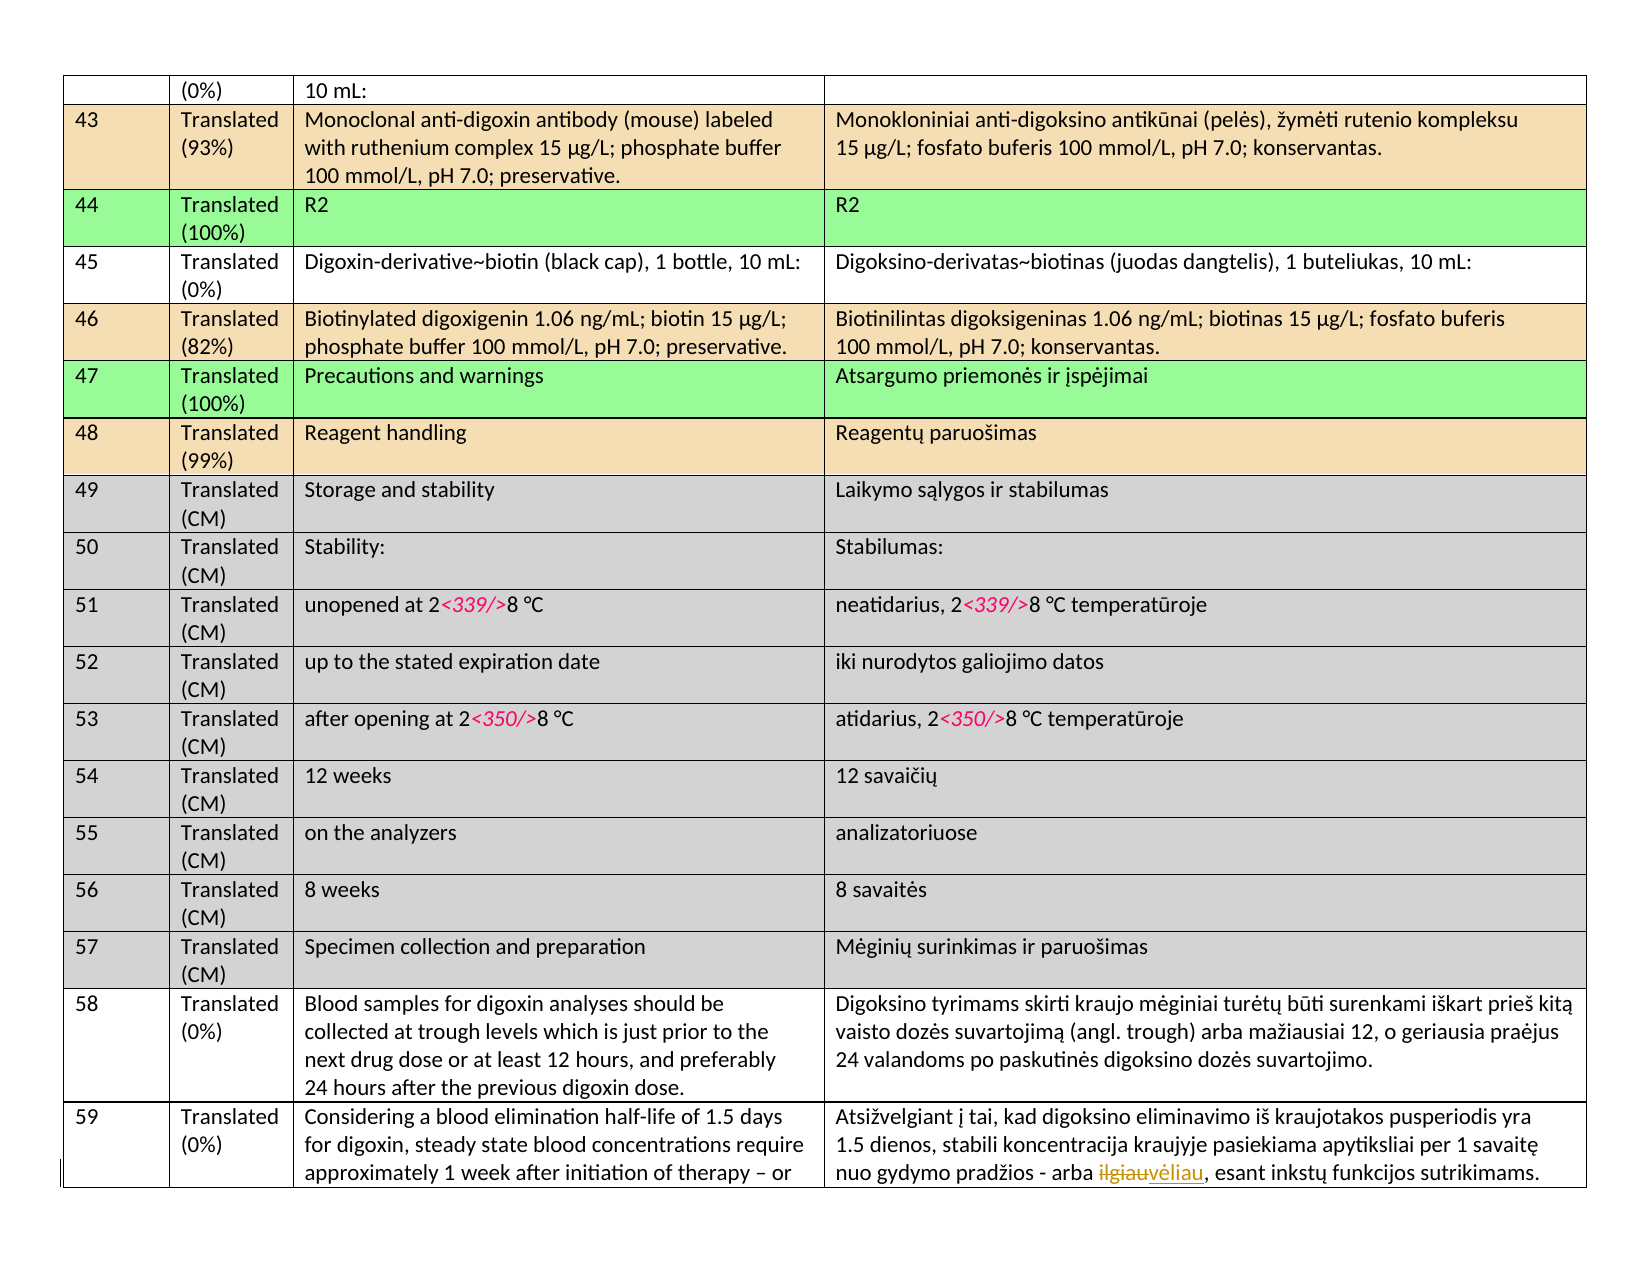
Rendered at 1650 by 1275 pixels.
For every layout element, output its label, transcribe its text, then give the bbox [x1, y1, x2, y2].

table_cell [64, 76, 169, 104]
table_cell up to the stated expiration date [294, 647, 824, 703]
table_cell 43cf623a8c-3cbd-4dff-9326-340c37b40e3d [64, 105, 169, 189]
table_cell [825, 1103, 1586, 1187]
table_cell Laikymo sąlygos ir stabilumas [825, 476, 1586, 532]
table_cell 4677409e60-f756-4927-8747-73e712d76248 [64, 304, 169, 360]
table_cell unopened at 2<339/>8 °C [294, 590, 824, 646]
table_cell Translated (0%) [170, 1103, 293, 1187]
table_cell Monokloniniai anti-digoksino antikūnai (pelės), žymėti rutenio kompleksu 15 µg/L; fosfato buferis 100 mmol/L, pH 7.0; konservantas. [825, 105, 1586, 189]
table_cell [294, 1103, 824, 1187]
table_cell Digoksino-derivatas~biotinas (juodas dangtelis), 1 buteliukas, 10 mL: [825, 247, 1586, 303]
table_cell Blood samples for digoxin analyses should be collected at trough levels which is just prior to the next drug dose or at least 12 hours, and preferably 24 hours after the previous digoxin dose. [294, 989, 824, 1101]
table_cell R2 [294, 190, 824, 246]
table_cell 49d0a3db80-fb45-4156-933c-09c6fde3d0b5 [64, 476, 169, 532]
table_cell Storage and stability [294, 476, 824, 532]
table_cell Translated (CM) [170, 533, 293, 589]
table_cell Translated (CM) [170, 704, 293, 760]
table_cell Stabilumas: [825, 533, 1586, 589]
table_cell 554b6d9572-2435-4e42-b9ed-c517298d8c4b [64, 818, 169, 874]
table_cell Translated (0%) [170, 76, 293, 104]
table_cell Biotinylated digoxigenin 1.06 ng/mL; biotin 15 µg/L; phosphate buffer 100 mmol/L, pH 7.0; preservative. [294, 304, 824, 360]
table_cell Biotinilintas digoksigeninas 1.06 ng/mL; biotinas 15 µg/L; fosfato buferis 100 mmol/L, pH 7.0; konservantas. [825, 304, 1586, 360]
table_cell 12 weeks [294, 761, 824, 817]
table_cell Atsargumo priemonės ir įspėjimai [825, 361, 1586, 417]
table_cell Mėginių surinkimas ir paruošimas [825, 932, 1586, 988]
table_cell 47c7c8d6eb-6a94-4ed3-9746-2d9d66750a89 [64, 361, 169, 417]
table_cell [825, 76, 1586, 104]
table_cell 57e32759db-4046-472d-9f1a-a47632d742f5 [64, 932, 169, 988]
table_cell 487368a8f7-e745-43a2-af45-b1b3a89b48f0 [64, 419, 169, 474]
table_cell analizatoriuose [825, 818, 1586, 874]
table_cell 507d0d57e2-5762-4d59-afd1-0db47d4cf4c8 [64, 533, 169, 589]
table_cell 54aa6377d2-e687-4d51-899f-58abbf71f1ad [64, 761, 169, 817]
table_cell Translated (82%) [170, 304, 293, 360]
table_cell atidarius, 2<350/>8 °C temperatūroje [825, 704, 1586, 760]
table_cell 458d6c3025-5287-4c37-b68b-e1aba8bb719b [64, 247, 169, 303]
table_cell Translated (CM) [170, 761, 293, 817]
table_cell Digoksino tyrimams skirti kraujo mėginiai turėtų būti surenkami iškart prieš kitą vaisto dozės suvartojimą (angl. trough) arba mažiausiai 12, o geriausia praėjus 24 valandoms po paskutinės digoksino dozės suvartojimo. [825, 989, 1586, 1101]
table_cell Precautions and warnings [294, 361, 824, 417]
table_cell 523472208a-2aae-4210-8168-38e8715b2945 [64, 647, 169, 703]
table_cell 12 savaičių [825, 761, 1586, 817]
table_cell 449b3108c3-c9af-4282-af46-62aa2b8bb378 [64, 190, 169, 246]
table_cell Translated (CM) [170, 818, 293, 874]
table_cell Translated (CM) [170, 875, 293, 931]
table_cell 58aae34316-892c-4e9e-a544-23859566c918 [64, 989, 169, 1101]
table_cell on the analyzers [294, 818, 824, 874]
table_cell Translated (0%) [170, 247, 293, 303]
table_cell iki nurodytos galiojimo datos [825, 647, 1586, 703]
table_cell Translated (100%) [170, 190, 293, 246]
table_cell R2 [825, 190, 1586, 246]
table_cell Translated (0%) [170, 989, 293, 1101]
table_cell neatidarius, 2<339/>8 °C temperatūroje [825, 590, 1586, 646]
table_cell Stability: [294, 533, 824, 589]
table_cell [294, 76, 824, 104]
table_cell Translated (CM) [170, 932, 293, 988]
table_cell Reagentų paruošimas [825, 419, 1586, 474]
table_cell Translated (CM) [170, 476, 293, 532]
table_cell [64, 1103, 169, 1187]
table_cell 8 weeks [294, 875, 824, 931]
table_cell Reagent handling [294, 419, 824, 474]
table_cell 538405161b-4fe6-4db2-94a7-167c9ef41808 [64, 704, 169, 760]
table_cell Specimen collection and preparation [294, 932, 824, 988]
table_cell 569a0fb21a-d22a-45d9-8c9f-1ef3d0a23fd2 [64, 875, 169, 931]
table_cell 8 savaitės [825, 875, 1586, 931]
table_cell Translated (93%) [170, 105, 293, 189]
table_cell Translated (CM) [170, 590, 293, 646]
table_cell 5148ff8ee7-21b7-4c0d-a423-b10efa16528b [64, 590, 169, 646]
table_cell Translated (100%) [170, 361, 293, 417]
table_cell Digoxin-derivative~biotin (black cap), 1 bottle, 10 mL: [294, 247, 824, 303]
table_cell after opening at 2<350/>8 °C [294, 704, 824, 760]
table_cell Translated (CM) [170, 647, 293, 703]
table_cell Translated (99%) [170, 419, 293, 474]
table_cell Monoclonal anti-digoxin antibody (mouse) labeled with ruthenium complex 15 µg/L; phosphate buffer 100 mmol/L, pH 7.0; preservative. [294, 105, 824, 189]
